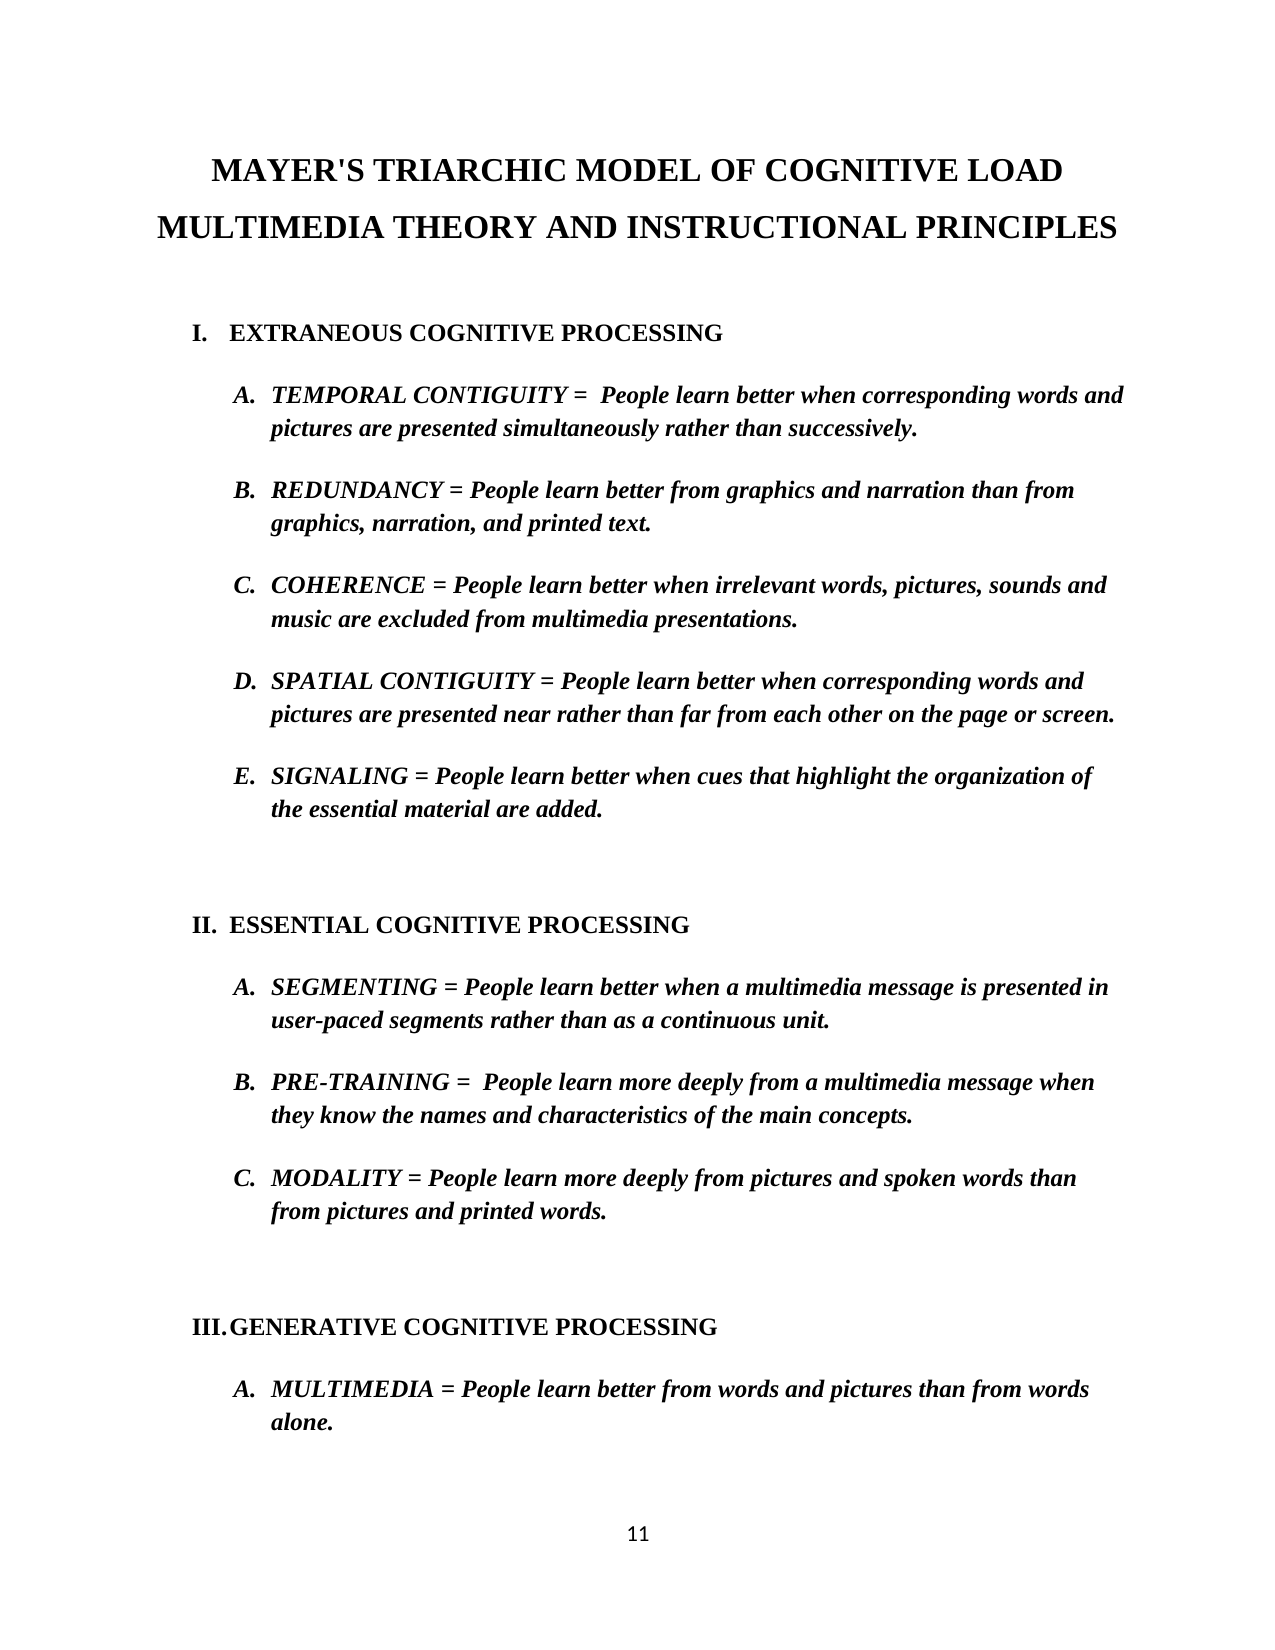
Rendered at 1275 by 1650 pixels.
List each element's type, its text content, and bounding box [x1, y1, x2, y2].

subtitle D. SPATIAL CONTIGUITY = People learn better when corresponding words and pictures are presented near rather than far from each other on the page or screen. [233, 666, 1125, 728]
subtitle II. ESSENTIAL COGNITIVE PROCESSING [192, 910, 1125, 939]
subtitle E. SIGNALING = People learn better when cues that highlight the organization of the essential material are added. [233, 761, 1125, 823]
subtitle B. REDUNDANCY = People learn better from graphics and narration than from graphics, narration, and printed text. [233, 475, 1125, 537]
subtitle A. MULTIMEDIA = People learn better from words and pictures than from words alone. [233, 1374, 1125, 1436]
subtitle A. SEGMENTING = People learn better when a multimedia message is presented in user-paced segments rather than as a continuous unit. [233, 972, 1125, 1034]
subtitle MAYER'S TRIARCHIC MODEL OF COGNITIVE LOAD MULTIMEDIA THEORY AND INSTRUCTIONAL PRINCIPLES [150, 150, 1125, 246]
subtitle A. TEMPORAL CONTIGUITY = People learn better when corresponding words and pictures are presented simultaneously rather than successively. [233, 380, 1125, 442]
subtitle III. GENERATIVE COGNITIVE PROCESSING [192, 1312, 1125, 1341]
subtitle C. MODALITY = People learn more deeply from pictures and spoken words than from pictures and printed words. [233, 1163, 1125, 1224]
subtitle B. PRE-TRAINING = People learn more deeply from a multimedia message when they know the names and characteristics of the main concepts. [233, 1067, 1125, 1129]
subtitle I. EXTRANEOUS COGNITIVE PROCESSING [192, 318, 1125, 347]
subtitle C. COHERENCE = People learn better when irrelevant words, pictures, sounds and music are excluded from multimedia presentations. [233, 571, 1125, 632]
